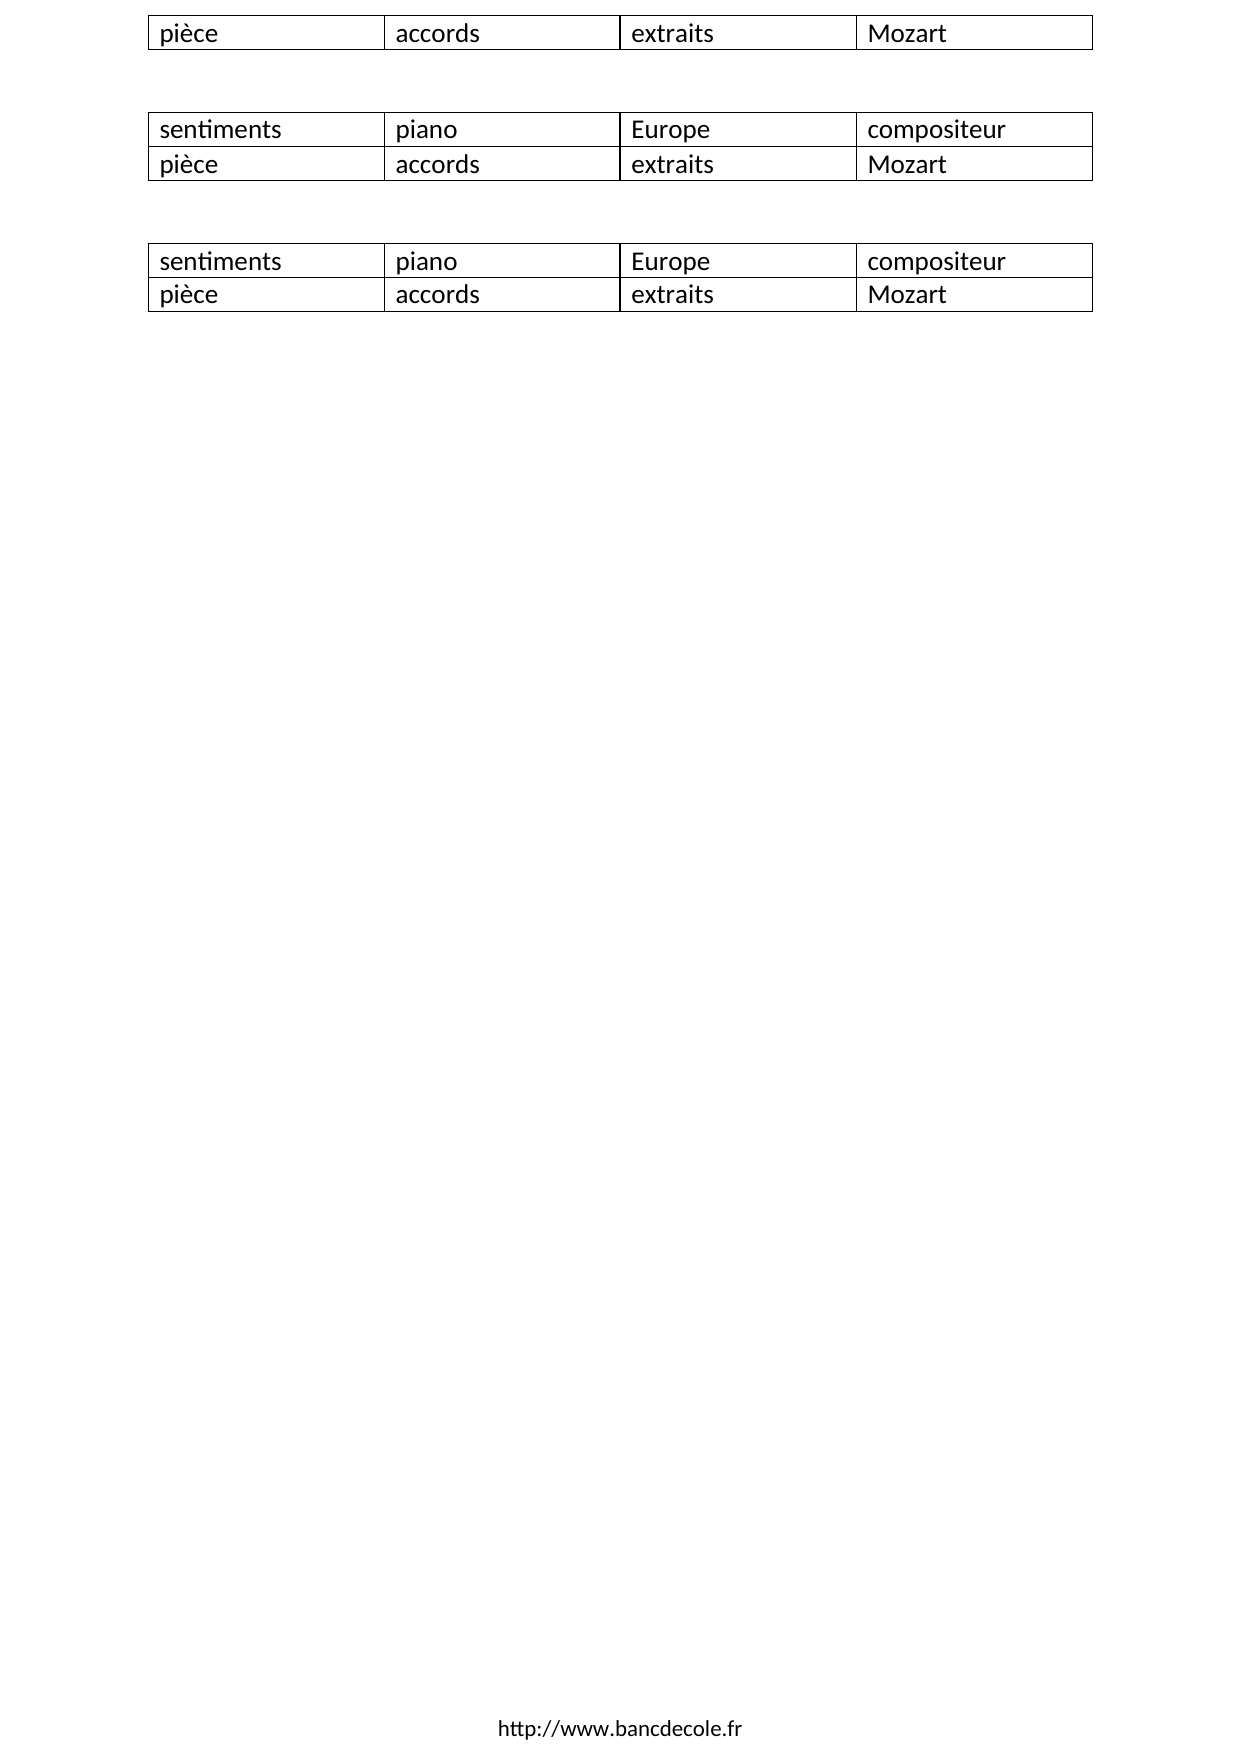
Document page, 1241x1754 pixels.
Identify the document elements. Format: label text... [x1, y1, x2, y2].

table_cell pièce [149, 278, 384, 311]
table_header compositeur [857, 244, 1092, 277]
table_cell pièce [149, 147, 384, 180]
table_cell extraits [621, 147, 856, 180]
table_header Europe [621, 244, 856, 277]
table_cell extraits [621, 16, 856, 49]
table_cell accords [385, 278, 619, 311]
table_header sentiments [149, 113, 384, 146]
table_cell accords [385, 147, 619, 180]
table_cell Mozart [857, 16, 1092, 49]
table_header Europe [621, 113, 856, 146]
table_header compositeur [857, 113, 1092, 146]
table_header piano [385, 113, 619, 146]
table_header piano [385, 244, 619, 277]
table_cell Mozart [857, 147, 1092, 180]
table_cell extraits [621, 278, 856, 311]
table_cell Mozart [857, 278, 1092, 311]
table_cell pièce [149, 16, 384, 49]
table_header sentiments [149, 244, 384, 277]
table_cell accords [385, 16, 619, 49]
